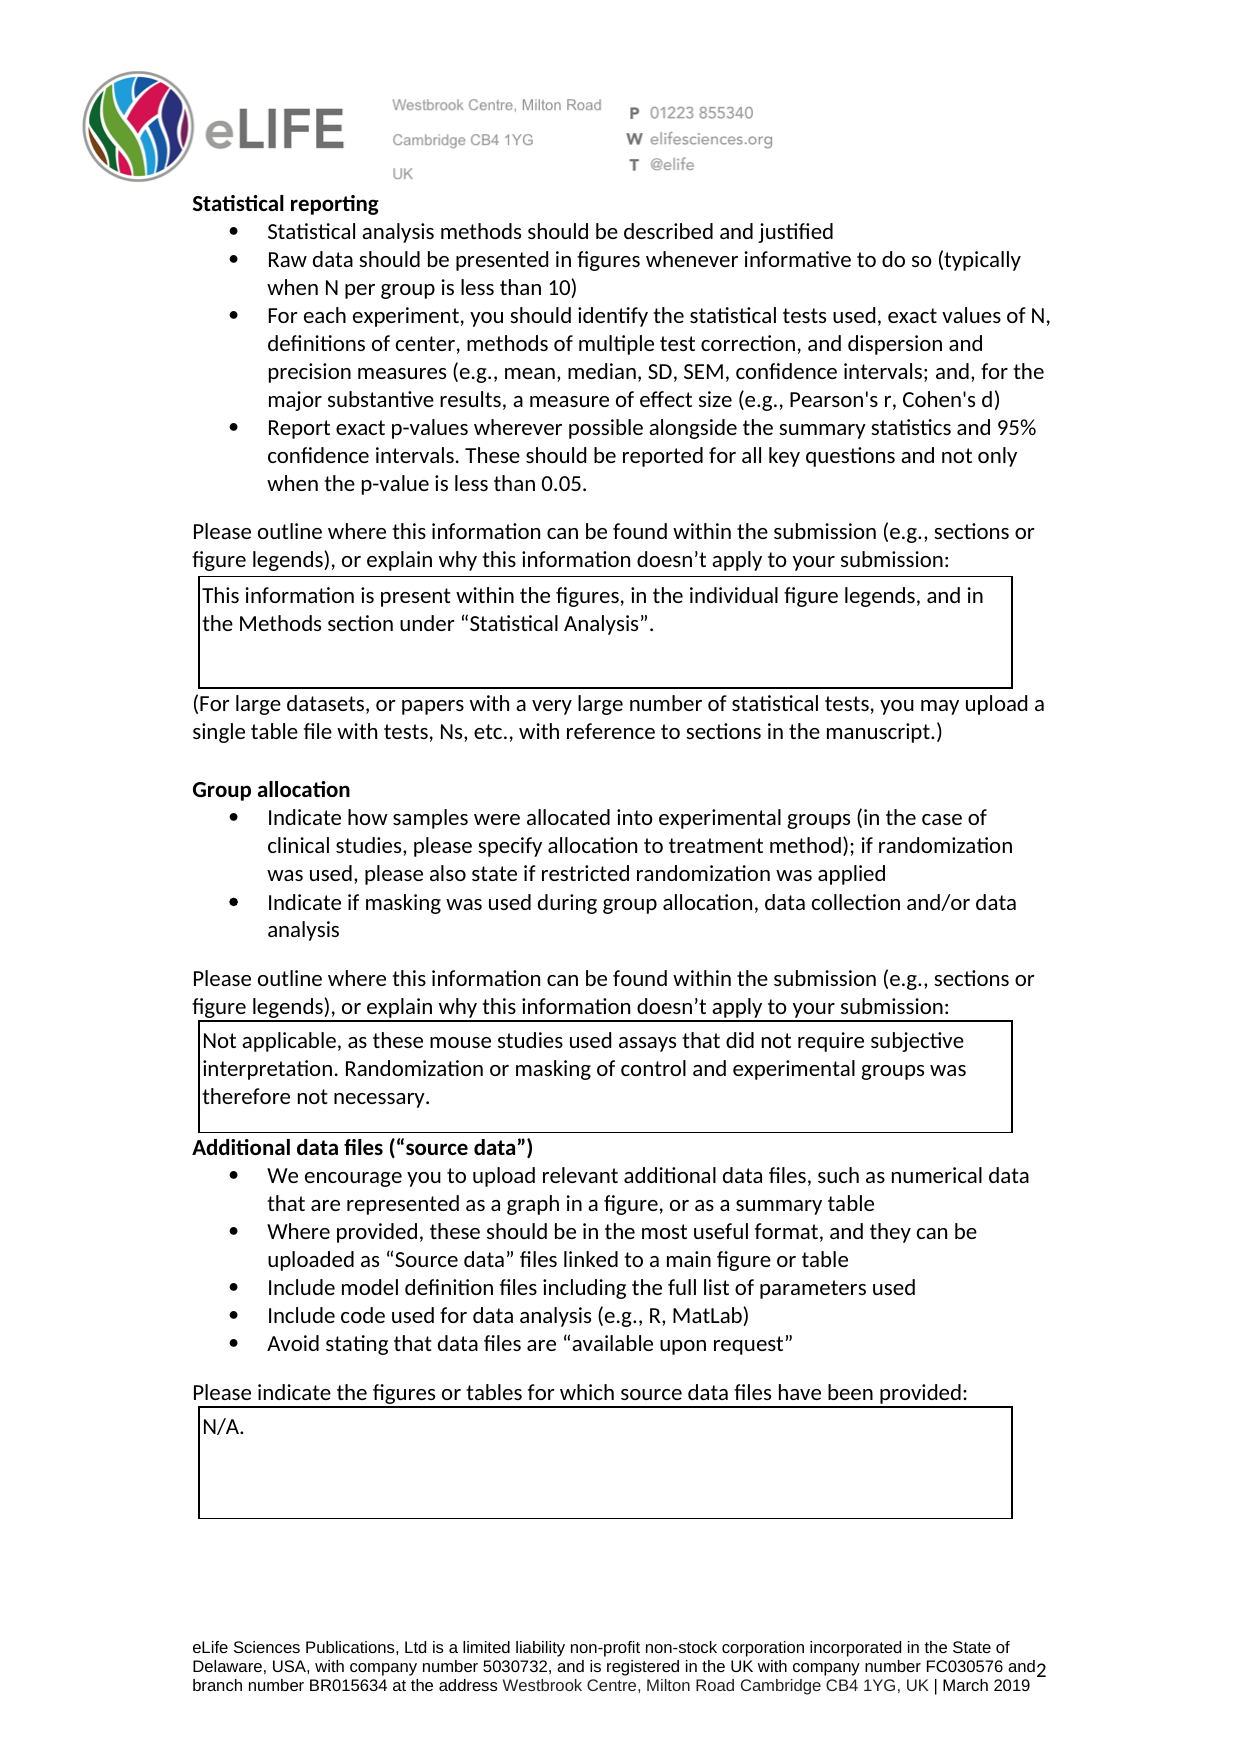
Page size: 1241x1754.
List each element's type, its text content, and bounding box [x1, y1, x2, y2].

list Where provided, these should be in the most useful format, and they can be uploaded as “Source data” files linked to a main figure or table [229, 1217, 1053, 1273]
list Report exact p-values wherever possible alongside the summary statistics and 95% confidence intervals. These should be reported for all key questions and not only when the p-value is less than 0.05. [229, 413, 1053, 497]
list Raw data should be presented in figures whenever informative to do so (typically when N per group is less than 10) [229, 245, 1053, 301]
list For each experiment, you should identify the statistical tests used, exact values of N, definitions of center, methods of multiple test correction, and dispersion and precision measures (e.g., mean, median, SD, SEM, confidence intervals; and, for the major substantive results, a measure of effect size (e.g., Pearson's r, Cohen's d) [229, 301, 1053, 413]
text Not applicable, as these mouse studies used assays that did not require subjective interpretation. Randomization or masking of control and experimental groups was therefore not necessary. [200, 1024, 1011, 1112]
list We encourage you to upload relevant additional data files, such as numerical data that are represented as a graph in a figure, or as a summary table [229, 1161, 1053, 1217]
text (For large datasets, or papers with a very large number of statistical tests, you may upload a single table file with tests, Ns, etc., with reference to sections in the manuscript.) [192, 601, 1053, 745]
list Indicate how samples were allocated into experimental groups (in the case of clinical studies, please specify allocation to treatment method); if randomization was used, please also state if restricted randomization was applied [229, 803, 1053, 888]
text Statistical reporting [192, 189, 1053, 217]
list Statistical analysis methods should be described and justified [229, 217, 1053, 245]
text Please indicate the figures or tables for which source data files have been provided: [192, 1378, 1053, 1406]
list Avoid stating that data files are “available upon request” [229, 1329, 1053, 1358]
text N/A. [200, 1410, 1011, 1442]
list Include code used for data analysis (e.g., R, MatLab) [229, 1302, 1053, 1329]
text Additional data files (“source data”) [192, 1051, 1053, 1161]
picture [73, 59, 784, 189]
list Indicate if masking was used during group allocation, data collection and/or data analysis [229, 888, 1053, 944]
text This information is present within the figures, in the individual figure legends, and in the Methods section under “Statistical Analysis”. [200, 579, 1011, 639]
list Include model definition files including the full list of parameters used [229, 1273, 1053, 1302]
text Group allocation [192, 776, 1053, 803]
